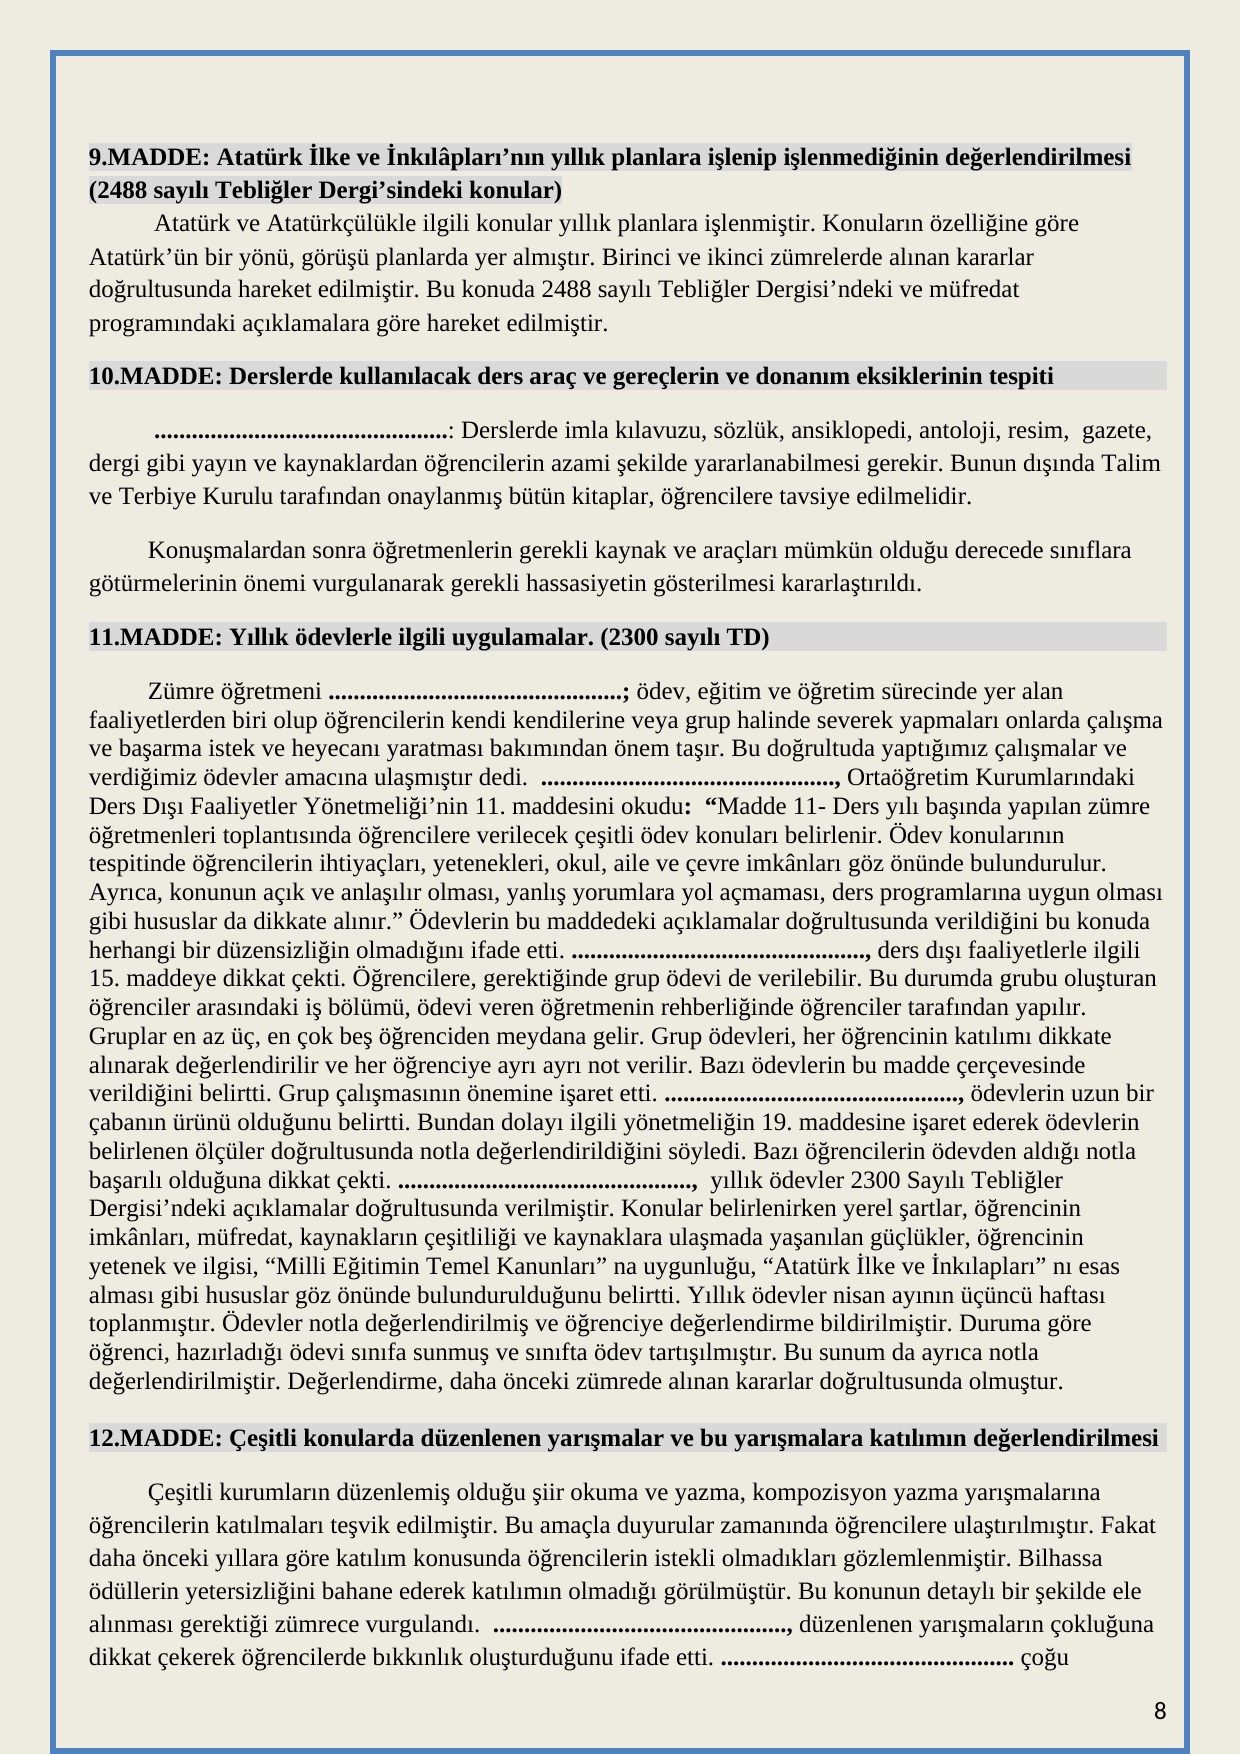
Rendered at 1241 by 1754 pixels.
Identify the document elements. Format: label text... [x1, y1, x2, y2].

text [89, 1477, 1167, 1671]
text Konuşmalardan sonra öğretmenlerin gerekli kaynak ve araçları mümkün olduğu derecede sınıflara götürmelerinin önemi vurgulanarak gerekli hassasiyetin gösterilmesi kararlaştırıldı. [89, 535, 1167, 597]
text 12.MADDE: Çeşitli konularda düzenlenen yarışmalar ve bu yarışmalara katılımın değerlendirilmesi [89, 1423, 1167, 1452]
text 9.MADDE: Atatürk İlke ve İnkılâpları’nın yıllık planlara işlenip işlenmediğinin değerlendirilmesi (2488 sayılı Tebliğler Dergi’sindeki konular) Atatürk ve Atatürkçülükle ilgili konular yıllık planlara işlenmiştir. Konuların özelliğine göre Atatürk’ün bir yönü, görüşü planlarda yer almıştır. Birinci ve ikinci zümrelerde alınan kararlar doğrultusunda hareket edilmiştir. Bu konuda 2488 sayılı Tebliğler Dergisi’ndeki ve müfredat programındaki açıklamalara göre hareket edilmiştir. [89, 142, 1167, 336]
text 11.MADDE: Yıllık ödevlerle ilgili uygulamalar. (2300 sayılı TD) [89, 622, 1167, 651]
text ...............................................: Derslerde imla kılavuzu, sözlük, ansiklopedi, antoloji, resim, gazete, dergi gibi yayın ve kaynaklardan öğrencilerin azami şekilde yararlanabilmesi gerekir. Bunun dışında Talim ve Terbiye Kurulu tarafından onaylanmış bütün kitaplar, öğrencilere tavsiye edilmelidir. [89, 415, 1167, 510]
text 10.MADDE: Derslerde kullanılacak ders araç ve gereçlerin ve donanım eksiklerinin tespiti [89, 361, 1167, 390]
text Zümre öğretmeni ...............................................; ödev, eğitim ve öğretim sürecinde yer alan faaliyetlerden biri olup öğrencilerin kendi kendilerine veya grup halinde severek yapmaları onlarda çalışma ve başarma istek ve heyecanı yaratması bakımından önem taşır. Bu doğrultuda yaptığımız çalışmalar ve verdiğimiz ödevler amacına ulaşmıştır dedi. ..............................................., Ortaöğretim Kurumlarındaki Ders Dışı Faaliyetler Yönetmeliği’nin 11. maddesini okudu: “Madde 11- Ders yılı başında yapılan zümre öğretmenleri toplantısında öğrencilere verilecek çeşitli ödev konuları belirlenir. Ödev konularının tespitinde öğrencilerin ihtiyaçları, yetenekleri, okul, aile ve çevre imkânları göz önünde bulundurulur. Ayrıca, konunun açık ve anlaşılır olması, yanlış yorumlara yol açmaması, ders programlarına uygun olması gibi hususlar da dikkate alınır.” Ödevlerin bu maddedeki açıklamalar doğrultusunda verildiğini bu konuda herhangi bir düzensizliğin olmadığını ifade etti. ..............................................., ders dışı faaliyetlerle ilgili 15. maddeye dikkat çekti. Öğrencilere, gerektiğinde grup ödevi de verilebilir. Bu durumda grubu oluşturan öğrenciler arasındaki iş bölümü, ödevi veren öğretmenin rehberliğinde öğrenciler tarafından yapılır. Gruplar en az üç, en çok beş öğrenciden meydana gelir. Grup ödevleri, her öğrencinin katılımı dikkate alınarak değerlendirilir ve her öğrenciye ayrı ayrı not verilir. Bazı ödevlerin bu madde çerçevesinde verildiğini belirtti. Grup çalışmasının önemine işaret etti. ..............................................., ödevlerin uzun bir çabanın ürünü olduğunu belirtti. Bundan dolayı ilgili yönetmeliğin 19. maddesine işaret ederek ödevlerin belirlenen ölçüler doğrultusunda notla değerlendirildiğini söyledi. Bazı öğrencilerin ödevden aldığı notla başarılı olduğuna dikkat çekti. ..............................................., yıllık ödevler 2300 Sayılı Tebliğler Dergisi’ndeki açıklamalar doğrultusunda verilmiştir. Konular belirlenirken yerel şartlar, öğrencinin imkânları, müfredat, kaynakların çeşitliliği ve kaynaklara ulaşmada yaşanılan güçlükler, öğrencinin yetenek ve ilgisi, “Milli Eğitimin Temel Kanunları” na uygunluğu, “Atatürk İlke ve İnkılapları” nı esas alması gibi hususlar göz önünde bulundurulduğunu belirtti. Yıllık ödevler nisan ayının üçüncü haftası toplanmıştır. Ödevler notla değerlendirilmiş ve öğrenciye değerlendirme bildirilmiştir. Duruma göre öğrenci, hazırladığı ödevi sınıfa sunmuş ve sınıfta ödev tartışılmıştır. Bu sunum da ayrıca notla değerlendirilmiştir. Değerlendirme, daha önceki zümrede alınan kararlar doğrultusunda olmuştur. [89, 676, 1167, 1395]
